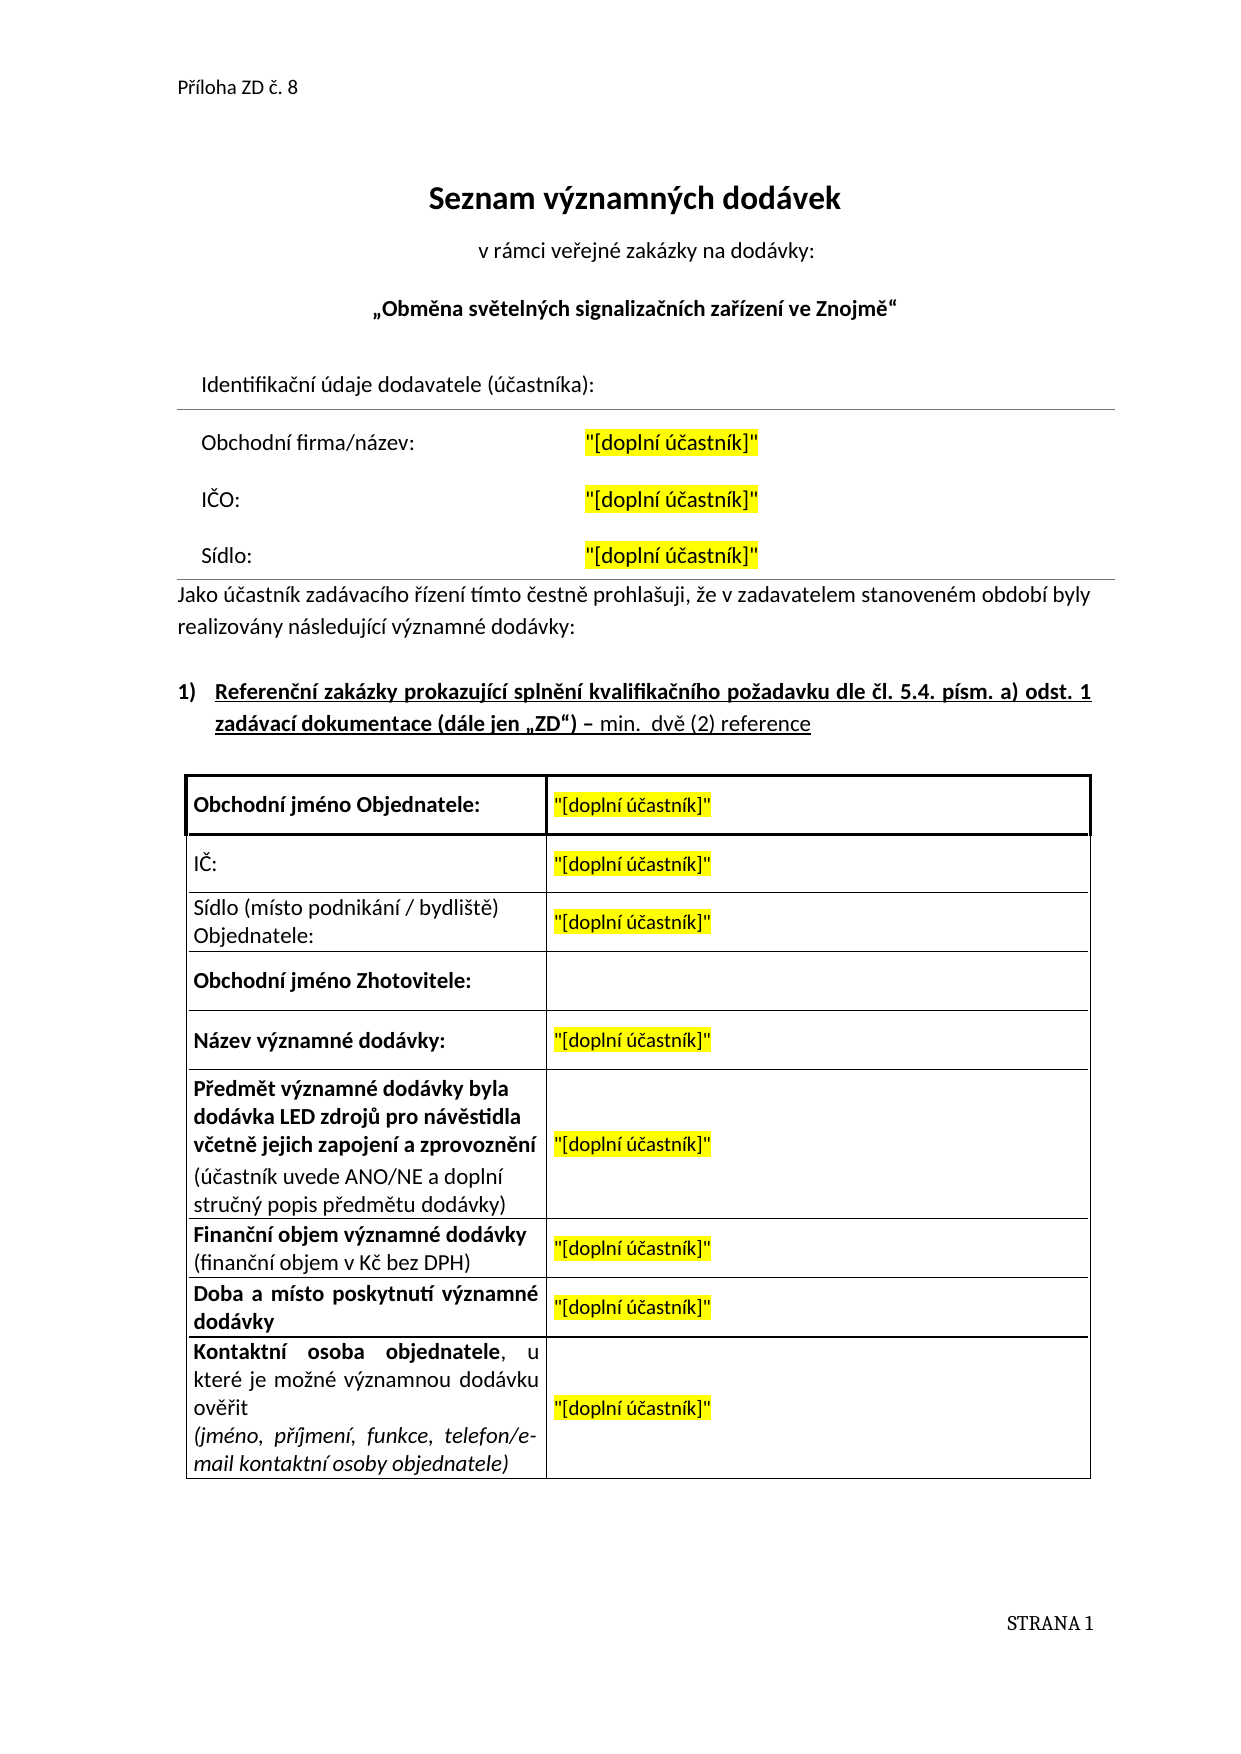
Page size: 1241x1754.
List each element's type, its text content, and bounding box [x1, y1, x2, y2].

table_cell Sídlo: [177, 523, 561, 579]
table_cell Obchodní firma/název: [177, 410, 561, 466]
table_cell "[doplní účastník]" [561, 466, 1115, 522]
table_cell Doba a místo poskytnutí významné [187, 1277, 546, 1336]
table_cell "[doplní účastník]" [547, 892, 1090, 951]
table_header Obchodní jméno Objednatele: [188, 777, 545, 832]
text „Obměna světelných signalizačních zařízení ve Znojmě“ [177, 294, 1092, 322]
text Seznam významných dodávek [177, 177, 1092, 218]
table_cell "[doplní účastník]" [547, 1010, 1090, 1069]
table_cell Kontaktní osoba objednatele, u které je možné významnou ověřit (jméno, příjmení, funkce, telefon/e-mail kontaktní osoby objednatele) [187, 1336, 546, 1477]
table_cell "[doplní účastník]" [561, 523, 1115, 579]
table_cell IČO: [177, 466, 561, 522]
text v rámci veřejné zakázky na dodávky: [177, 236, 1092, 264]
table_cell "[doplní účastník]" [561, 410, 1115, 466]
text Jako účastník zadávacího řízení tímto čestně prohlašuji, že v zadavatelem stanoveném období byly realizovány následující významné dodávky: [177, 580, 1092, 641]
table_cell "[doplní účastník]" [547, 1218, 1090, 1277]
table_cell Obchodní jméno Zhotovitele: [187, 951, 546, 1010]
list Referenční zakázky prokazující splnění kvalifikačního požadavku dle čl. 5.4. písm. a) odst. 1 zadávací dokumentace (dále jen „ZD“) – min. dvě (2) reference [177, 677, 1092, 737]
table_cell Název významné dodávky: [187, 1010, 546, 1069]
table_cell "[doplní účastník]" [547, 833, 1090, 892]
table_cell "[doplní účastník]" [547, 1336, 1090, 1477]
table_cell Sídlo (místo podnikání / bydliště) Objednatele: [187, 892, 546, 951]
table_header Identifikační údaje dodavatele (účastníka): [177, 352, 1115, 408]
table_cell Finanční objem významné dodávky (finanční objem v Kč bez DPH) [187, 1218, 546, 1277]
table_cell "[doplní účastník]" [547, 1069, 1090, 1218]
table_cell Předmět významné dodávky byla dodávka LED zdrojů pro návěstidla včetně jejich zapojení a zprovoznění (účastník uvede ANO/NE a doplní stručný popis předmětu dodávky) [187, 1069, 546, 1218]
table_cell IČ: [187, 834, 546, 892]
table_header "[doplní účastník]" [548, 777, 1089, 832]
table_cell [547, 951, 1090, 1010]
table_cell "[doplní účastník]" [547, 1277, 1090, 1336]
